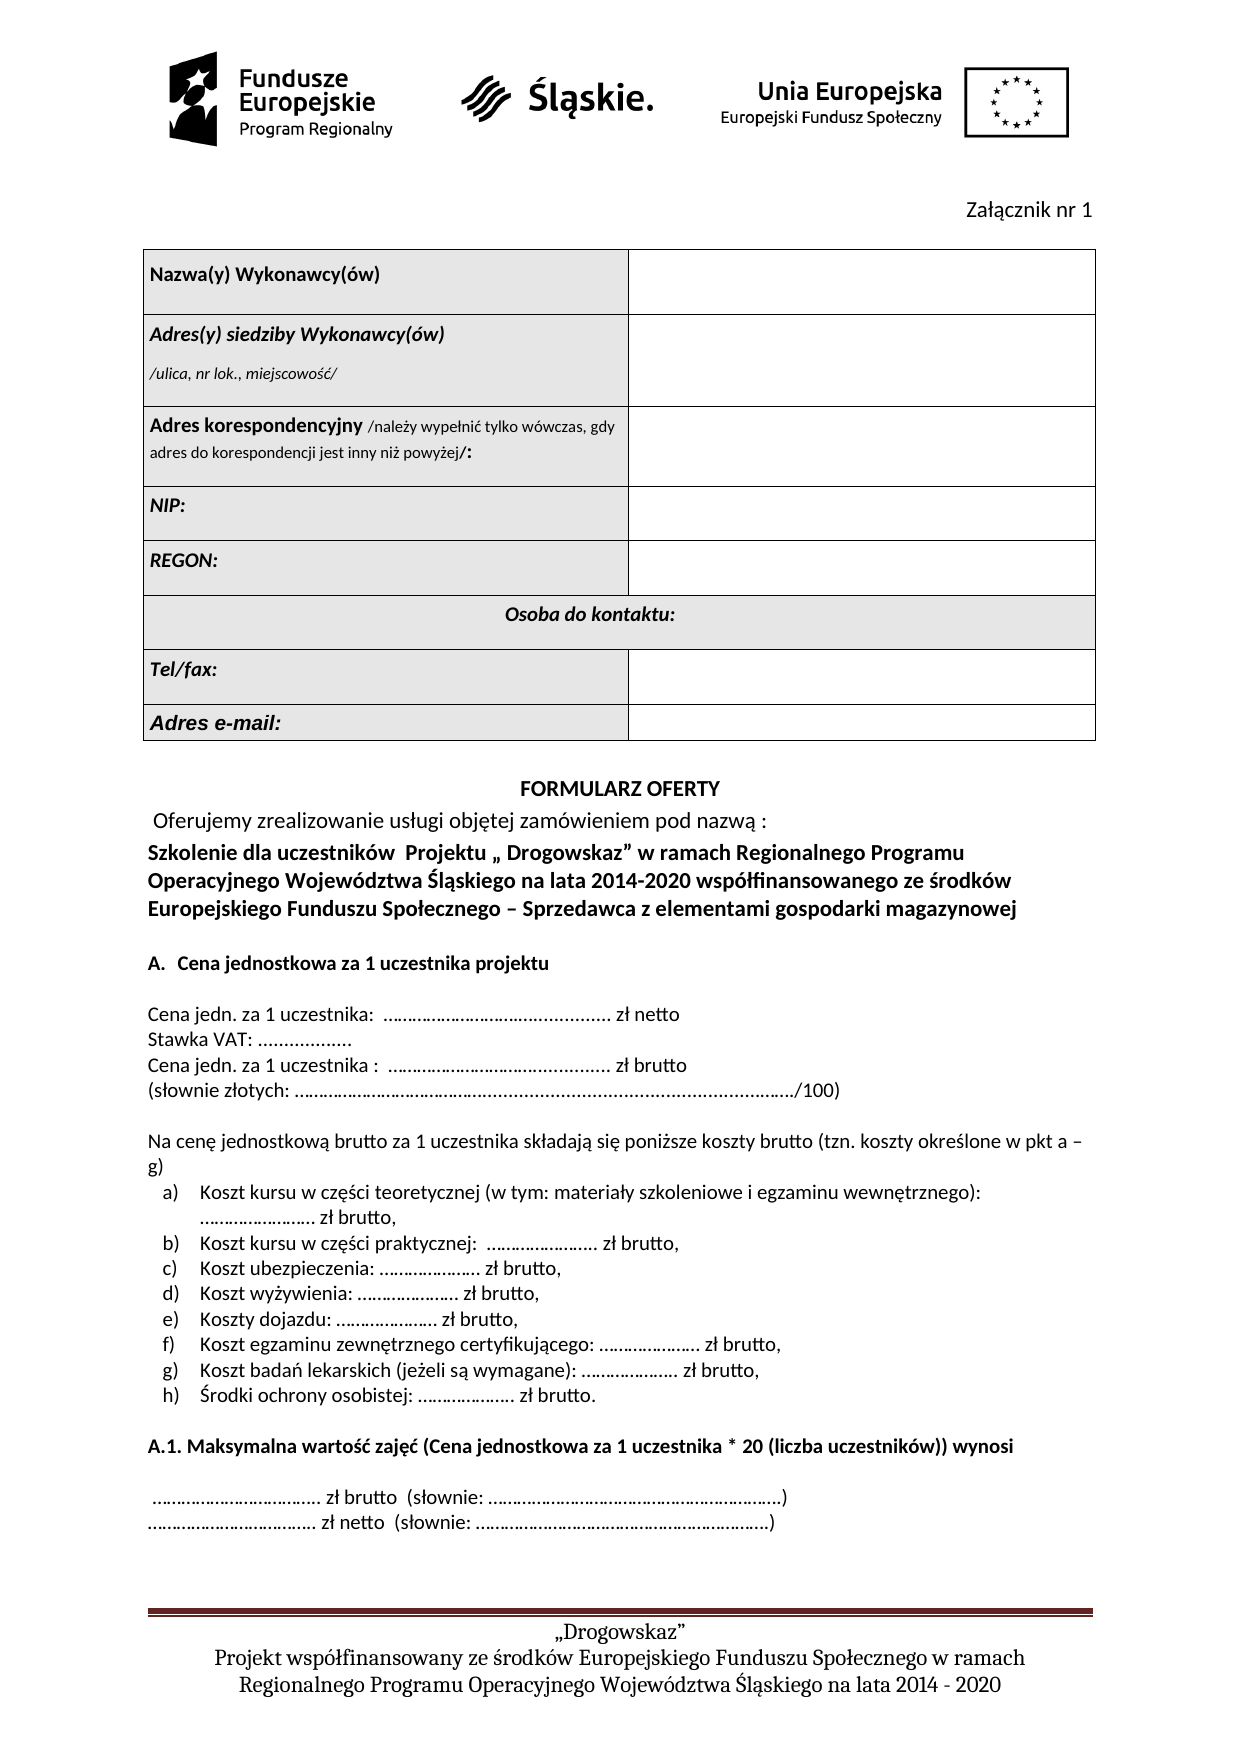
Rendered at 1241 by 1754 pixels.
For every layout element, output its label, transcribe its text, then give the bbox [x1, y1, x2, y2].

table_header [629, 250, 1095, 314]
table_cell Tel/fax: [144, 650, 628, 704]
table_cell Adres korespondencyjny /należy wypełnić tylko wówczas, gdy adres do korespondencji jest inny niż powyżej/: [144, 407, 628, 486]
table_header Nazwa(y) Wykonawcy(ów) [144, 250, 628, 314]
text Cena jedn. za 1 uczestnika : …………………………............... zł brutto [148, 1052, 1093, 1077]
table_cell [629, 705, 1095, 740]
text A.1. Maksymalna wartość zajęć (Cena jednostkowa za 1 uczestnika * 20 (liczba uczestników)) wynosi [148, 1433, 1093, 1458]
table_cell [629, 407, 1095, 486]
list Środki ochrony osobistej: ……………….. zł brutto. [162, 1382, 1093, 1408]
list Cena jednostkowa za 1 uczestnika projektu [148, 950, 1093, 976]
list Koszt wyżywienia: ………………… zł brutto, [162, 1281, 1093, 1306]
table_cell [629, 650, 1095, 704]
text …………………………….. zł netto (słownie: …………………………………………………….) [148, 1509, 1093, 1535]
list Koszt badań lekarskich (jeżeli są wymagane): ……………….. zł brutto, [162, 1357, 1093, 1382]
table_cell [629, 315, 1095, 406]
text Szkolenie dla uczestników Projektu „ Drogowskaz” w ramach Regionalnego Programu Operacyjnego Województwa Śląskiego na lata 2014-2020 współfinansowanego ze środków Europejskiego Funduszu Społecznego – Sprzedawca z elementami gospodarki magazynowej [148, 838, 1093, 922]
list Koszt ubezpieczenia: ………………… zł brutto, [162, 1255, 1093, 1281]
table_cell Osoba do kontaktu: [144, 596, 1095, 649]
text FORMULARZ OFERTY [148, 774, 1093, 802]
text Oferujemy zrealizowanie usługi objętej zamówieniem pod nazwą : [148, 806, 1093, 834]
table_cell Adres e-mail: [144, 705, 628, 740]
text Stawka VAT: .................. [148, 1026, 1093, 1052]
text Na cenę jednostkową brutto za 1 uczestnika składają się poniższe koszty brutto (tzn. koszty określone w pkt a – g) [148, 1128, 1093, 1179]
list Koszt kursu w części teoretycznej (w tym: materiały szkoleniowe i egzaminu wewnętrznego): …………………… zł brutto, [162, 1179, 1093, 1230]
table_cell [629, 487, 1095, 540]
table_cell REGON: [144, 541, 628, 595]
text …………………………….. zł brutto (słownie: …………………………………………………….) [148, 1484, 1093, 1509]
text (słownie złotych: ………………………………….....................................................……./100) [148, 1077, 1093, 1103]
picture [147, 29, 1091, 168]
list Koszty dojazdu: ………………… zł brutto, [162, 1306, 1093, 1331]
table_cell NIP: [144, 487, 628, 540]
table_cell Adres(y) siedziby Wykonawcy(ów) /ulica, nr lok., miejscowość/ [144, 315, 628, 406]
list Koszt egzaminu zewnętrznego certyfikującego: ………………… zł brutto, [162, 1331, 1093, 1357]
text Cena jedn. za 1 uczestnika: ……………………….…............... zł netto [148, 1001, 1093, 1026]
table_cell [629, 541, 1095, 595]
list Koszt kursu w części praktycznej: ………………….. zł brutto, [162, 1230, 1093, 1255]
text Załącznik nr 1 [148, 195, 1093, 223]
